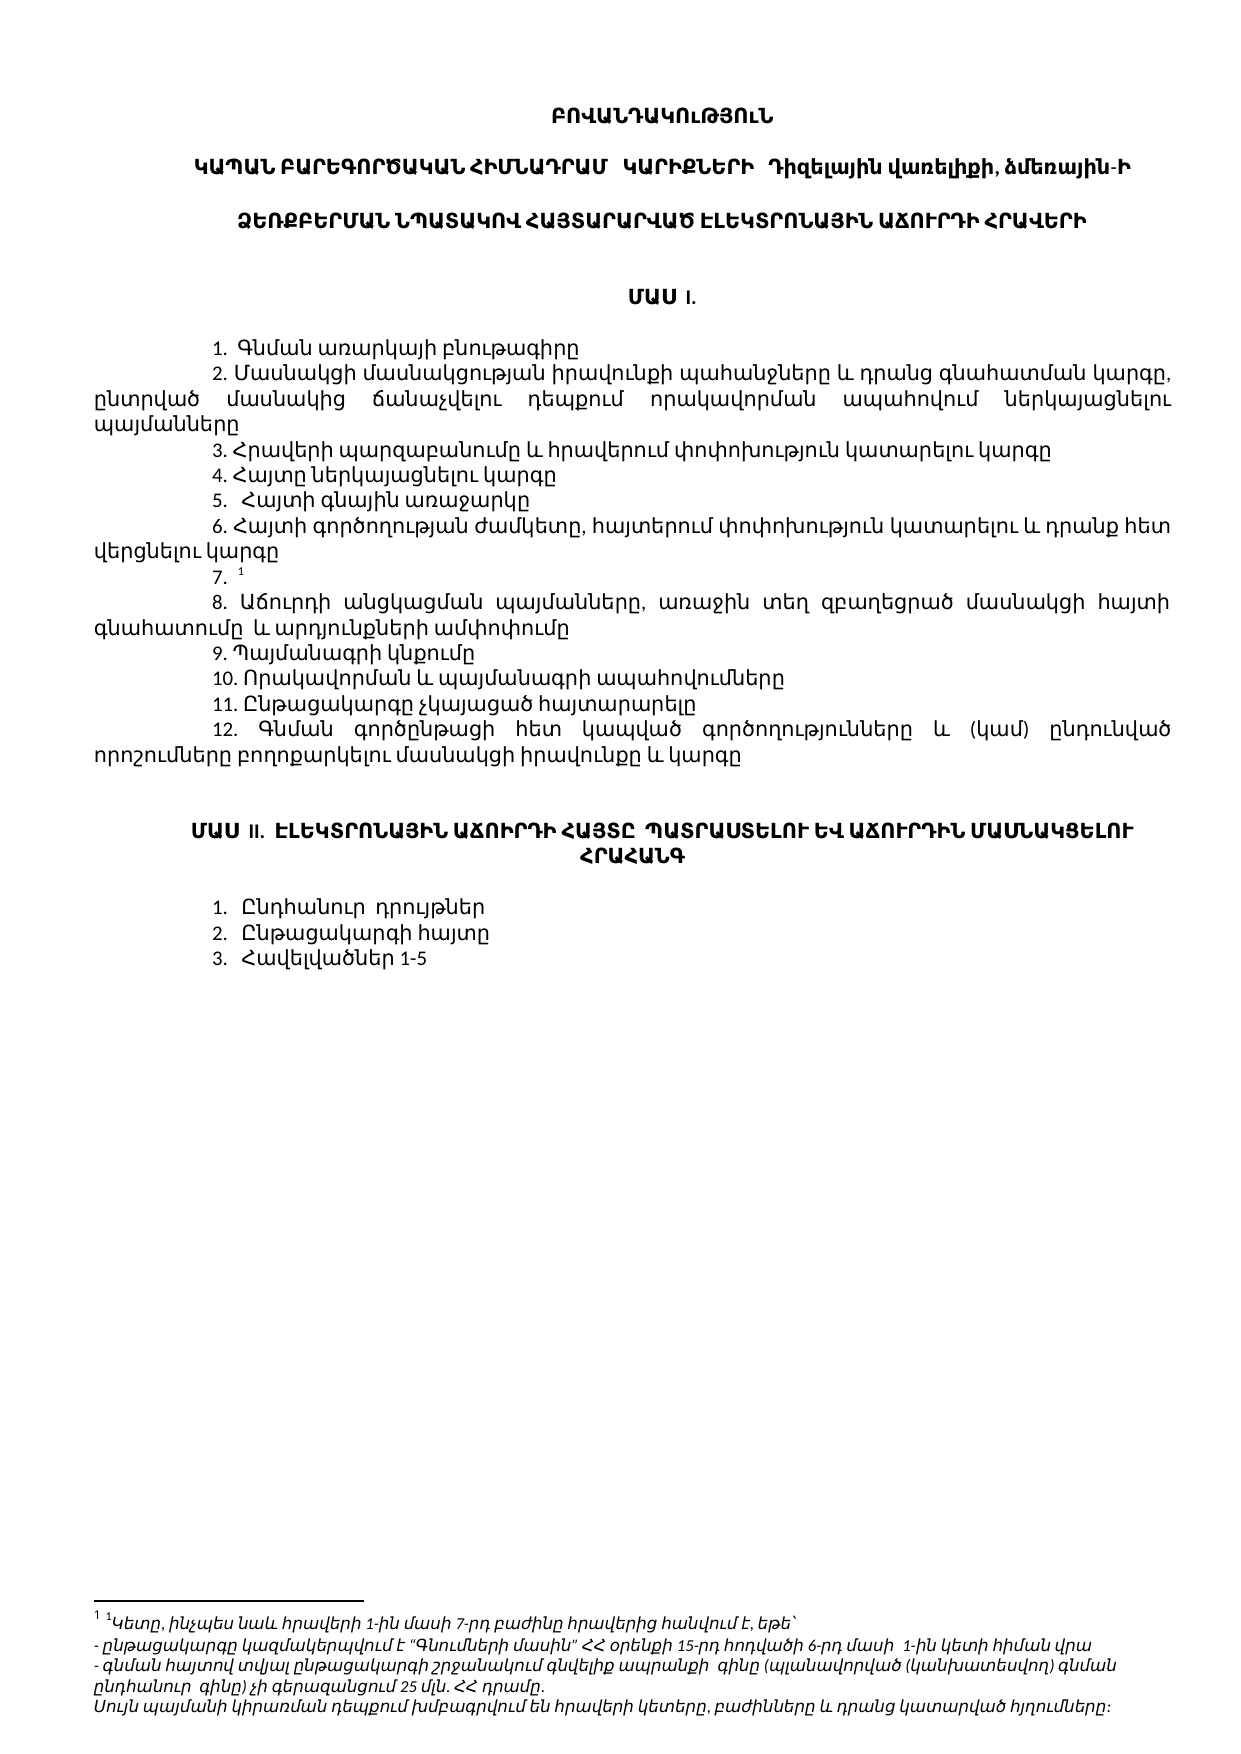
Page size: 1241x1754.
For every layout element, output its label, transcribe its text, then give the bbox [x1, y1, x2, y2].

text 11. Ընթացակարգը չկայացած հայտարարելը [94, 691, 1171, 716]
text 4. Հայտը ներկայացնելու կարգը [94, 462, 1171, 488]
text 1. Գնման առարկայի բնութագիրը [94, 335, 1171, 361]
text 3. Հրավերի պարզաբանումը և հրավերում փոփոխություն կատարելու կարգը [94, 437, 1171, 462]
text 2. Մասնակցի մասնակցության իրավունքի պահանջները և դրանց գնահատման կարգը, ընտրված մասնակից ճանաչվելու դեպքում որակավորման ապահովում ներկայացնելու պայմանները [94, 361, 1171, 437]
text ՄԱՍ I. [94, 284, 1171, 310]
text 10. Որակավորման և պայմանագրի ապահովումները [94, 666, 1171, 691]
text ԿԱՊԱՆ ԲԱՐԵԳՈՐԾԱԿԱՆ ՀԻՄՆԱԴՐԱՄ ԿԱՐԻՔՆԵՐԻ Դիզելային վառելիքի, ձմեռային-Ի [94, 154, 1171, 179]
text ՁԵՌՔԲԵՐՄԱՆ ՆՊԱՏԱԿՈՎ ՀԱՅՏԱՐԱՐՎԱԾ ԷԼԵԿՏՐՈՆԱՅԻՆ ԱՃՈՒՐԴԻ ՀՐԱՎԵՐԻ [94, 208, 1171, 233]
text 5. Հայտի գնային առաջարկը [94, 488, 1171, 513]
text 2. Ընթացակարգի հայտը [94, 920, 1171, 945]
text 7. 1 [94, 564, 1171, 589]
text 6. Հայտի գործողության ժամկետը, հայտերում փոփոխություն կատարելու և դրանք հետ վերցնելու կարգը [94, 513, 1171, 564]
text 9. Պայմանագրի կնքումը [94, 640, 1171, 666]
text 8. Աճուրդի անցկացման պայմանները, առաջին տեղ զբաղեցրած մասնակցի հայտի գնահատումը և արդյունքների ամփոփումը [94, 589, 1171, 640]
text 12. Գնման գործընթացի հետ կապված գործողությունները և (կամ) ընդունված որոշումները բողոքարկելու մասնակցի իրավունքը և կարգը [94, 716, 1171, 767]
text ԲՈՎԱՆԴԱԿՈւԹՅՈւՆ [94, 103, 1171, 128]
text 1. Ընդհանուր դրույթներ [94, 894, 1171, 920]
text ՄԱՍ II. ԷԼԵԿՏՐՈՆԱՅԻՆ ԱՃՈԻՐԴԻ ՀԱՅՏԸ ՊԱՏՐԱՍՏԵԼՈՒ ԵՎ ԱՃՈՒՐԴԻՆ ՄԱՍՆԱԿՑԵԼՈՒ ՀՐԱՀԱՆԳ [94, 818, 1171, 869]
text 3. Հավելվածներ 1-5 [94, 945, 1171, 971]
